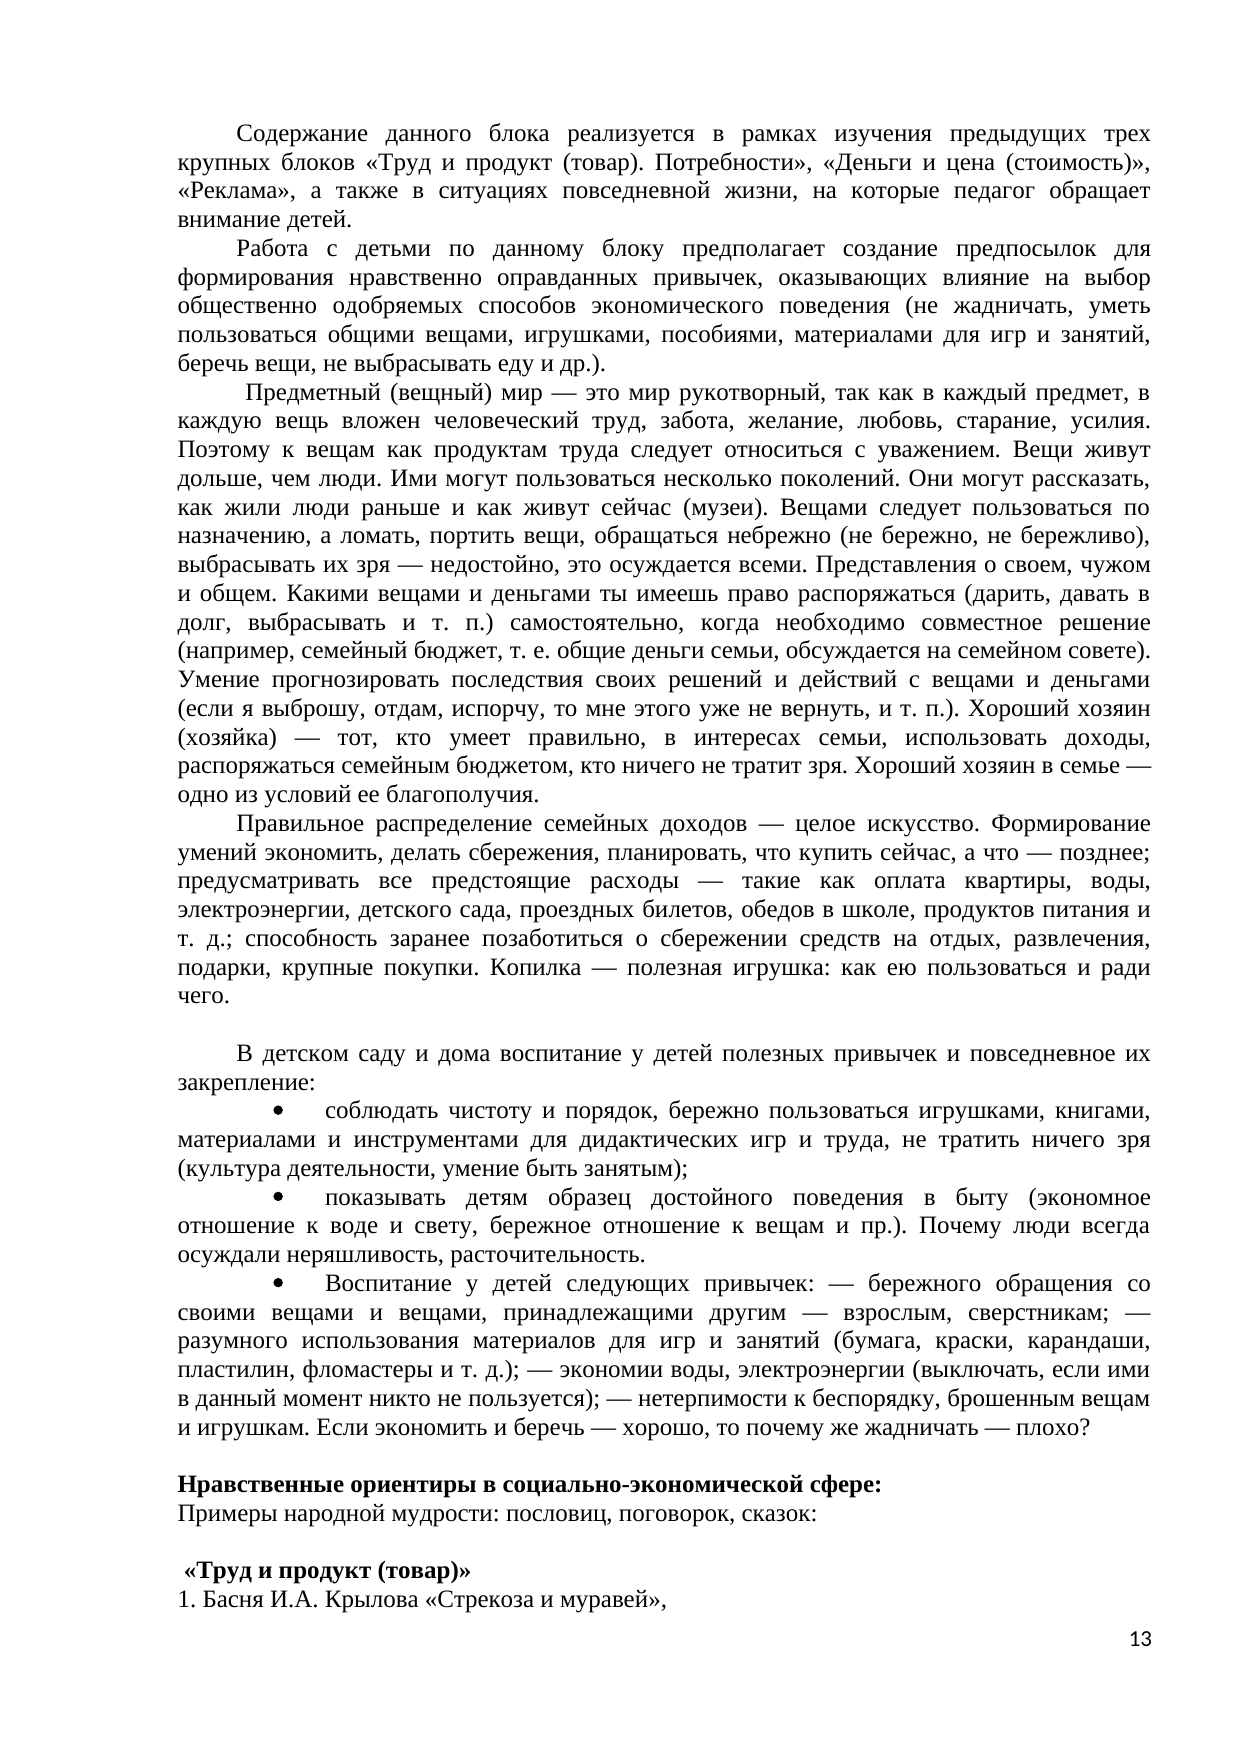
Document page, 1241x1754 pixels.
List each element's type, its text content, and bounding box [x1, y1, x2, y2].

text Предметный (вещный) мир — это мир рукотворный, так как в каждый предмет, в каждую вещь вложен человеческий труд, забота, желание, любовь, старание, усилия. Поэтому к вещам как продуктам труда следует относиться с уважением. Вещи живут дольше, чем люди. Ими могут пользоваться несколько поколений. Они могут рассказать, как жили люди раньше и как живут сейчас (музеи). Вещами следует пользоваться по назначению, а ломать, портить вещи, обращаться небрежно (не бережно, не бережливо), выбрасывать их зря — недостойно, это осуждается всеми. Представления о своем, чужом и общем. Какими вещами и деньгами ты имеешь право распоряжаться (дарить, давать в долг, выбрасывать и т. п.) самостоятельно, когда необходимо совместное решение (например, семейный бюджет, т. е. общие деньги семьи, обсуждается на семейном совете). Умение прогнозировать последствия своих решений и действий с вещами и деньгами (если я выброшу, отдам, испорчу, то мне этого уже не вернуть, и т. п.). Хороший хозяин (хозяйка) — тот, кто умеет правильно, в интересах семьи, использовать доходы, распоряжаться семейным бюджетом, кто ничего не тратит зря. Хороший хозяин в семье — одно из условий ее благополучия. [177, 377, 1152, 808]
list Воспитание у детей следующих привычек: — бережного обращения со своими вещами и вещами, принадлежащими другим — взрослым, сверстникам; — разумного использования материалов для игр и занятий (бумага, краски, карандаши, пластилин, фломастеры и т. д.); — экономии воды, электроэнергии (выключать, если ими в данный момент никто не пользуется); — нетерпимости к беспорядку, брошенным вещам и игрушкам. Если экономить и беречь — хорошо, то почему же жадничать — плохо? [177, 1268, 1152, 1441]
text Работа с детьми по данному блоку предполагает создание предпосылок для формирования нравственно оправданных привычек, оказывающих влияние на выбор общественно одобряемых способов экономического поведения (не жадничать, уметь пользоваться общими вещами, игрушками, пособиями, материалами для игр и занятий, беречь вещи, не выбрасывать еду и др.). [177, 233, 1152, 377]
list показывать детям образец достойного поведения в быту (экономное отношение к воде и свету, бережное отношение к вещам и пр.). Почему люди всегда осуждали неряшливость, расточительность. [177, 1182, 1152, 1268]
list соблюдать чистоту и порядок, бережно пользоваться игрушками, книгами, материалами и инструментами для дидактических игр и труда, не тратить ничего зря (культура деятельности, умение быть занятым); [177, 1096, 1152, 1182]
text 1. Басня И.А. Крылова «Стрекоза и муравей», [177, 1584, 1152, 1613]
text Содержание данного блока реализуется в рамках изучения предыдущих трех крупных блоков «Труд и продукт (товар). Потребности», «Деньги и цена (стоимость)», «Реклама», а также в ситуациях повседневной жизни, на которые педагог обращает внимание детей. [177, 118, 1152, 233]
list Нравственные ориентиры в социально-экономической сфере: [177, 1469, 1152, 1498]
text Правильное распределение семейных доходов — целое искусство. Формирование умений экономить, делать сбережения, планировать, что купить сейчас, а что — позднее; предусматривать все предстоящие расходы — такие как оплата квартиры, воды, электроэнергии, детского сада, проездных билетов, обедов в школе, продуктов питания и т. д.; способность заранее позаботиться о сбережении средств на отдых, развлечения, подарки, крупные покупки. Копилка — полезная игрушка: как ею пользоваться и ради чего. [177, 808, 1152, 1009]
list Примеры народной мудрости: пословиц, поговорок, сказок: [177, 1498, 1152, 1527]
list «Труд и продукт (товар)» [177, 1556, 1152, 1584]
text В детском саду и дома воспитание у детей полезных привычек и повседневное их закрепление: [177, 1038, 1152, 1096]
